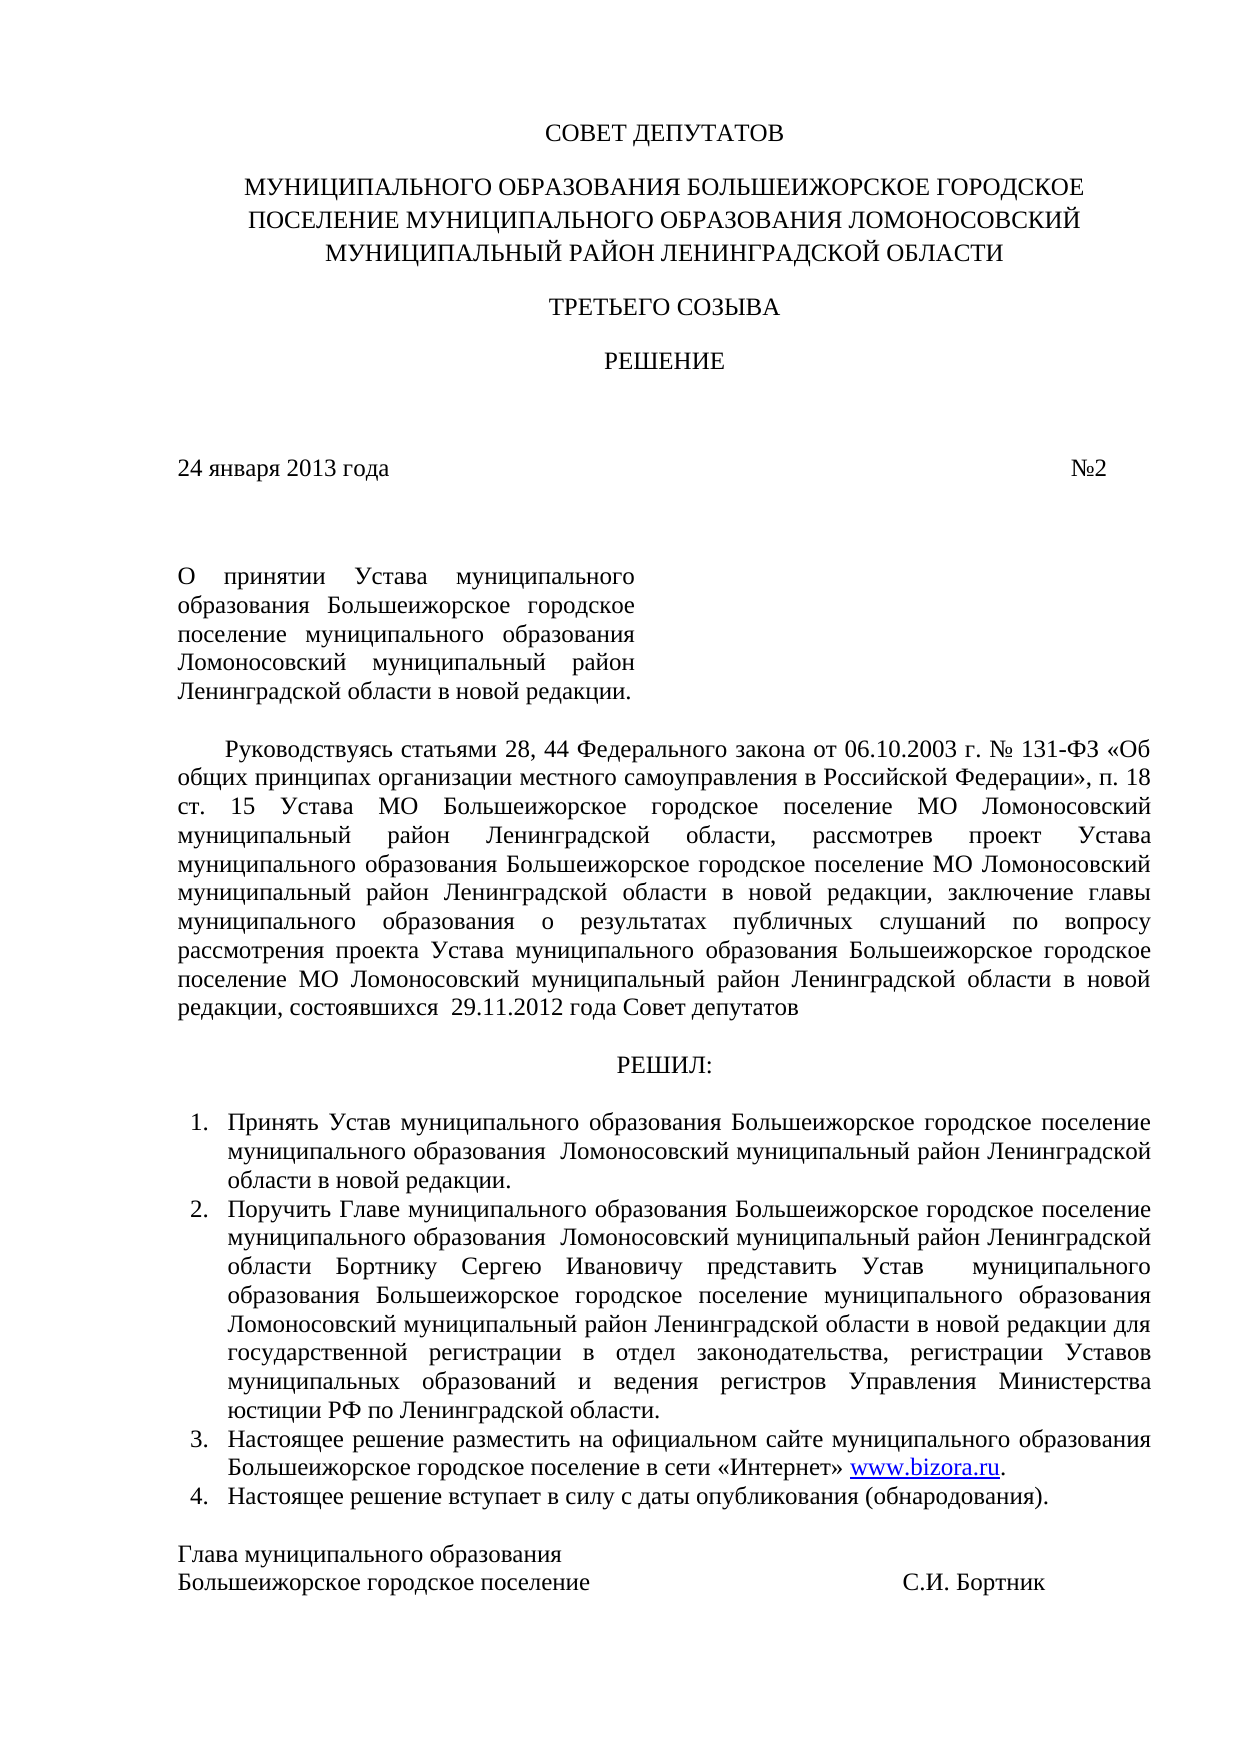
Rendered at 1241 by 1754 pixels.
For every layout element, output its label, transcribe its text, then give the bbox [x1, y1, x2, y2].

text О принятии Устава муниципального образования Большеижорское городское поселение муниципального образования Ломоносовский муниципальный район Ленинградской области в новой редакции. [177, 561, 635, 705]
list Принять Устав муниципального образования Большеижорское городское поселение муниципального образования Ломоносовский муниципальный район Ленинградской области в новой редакции. [190, 1107, 1152, 1194]
text СОВЕТ ДЕПУТАТОВ [177, 118, 1152, 147]
list Настоящее решение вступает в силу с даты опубликования (обнародования). [190, 1481, 1152, 1510]
text РЕШЕНИЕ [177, 346, 1152, 374]
text 24 января 2013 года №2 [177, 453, 1152, 482]
text Руководствуясь статьями 28, 44 Федерального закона от 06.10.2003 г. № 131-ФЗ «Об общих принципах организации местного самоуправления в Российской Федерации», п. 18 ст. 15 Устава МО Большеижорское городское поселение МО Ломоносовский муниципальный район Ленинградской области, рассмотрев проект Устава муниципального образования Большеижорское городское поселение МО Ломоносовский муниципальный район Ленинградской области в новой редакции, заключение главы муниципального образования о результатах публичных слушаний по вопросу рассмотрения проекта Устава муниципального образования Большеижорское городское поселение МО Ломоносовский муниципальный район Ленинградской области в новой редакции, состоявшихся 29.11.2012 года Совет депутатов [177, 734, 1152, 1021]
text Большеижорское городское поселение С.И. Бортник [177, 1567, 1152, 1596]
text РЕШИЛ: [177, 1050, 1152, 1079]
list Настоящее решение разместить на официальном сайте муниципального образования Большеижорское городское поселение в сети «Интернет» www.bizora.ru. [190, 1424, 1152, 1481]
text МУНИЦИПАЛЬНОГО ОБРАЗОВАНИЯ БОЛЬШЕИЖОРСКОЕ ГОРОДСКОЕ ПОСЕЛЕНИЕ МУНИЦИПАЛЬНОГО ОБРАЗОВАНИЯ ЛОМОНОСОВСКИЙ МУНИЦИПАЛЬНЫЙ РАЙОН ЛЕНИНГРАДСКОЙ ОБЛАСТИ [177, 172, 1152, 267]
list Поручить Главе муниципального образования Большеижорское городское поселение муниципального образования Ломоносовский муниципальный район Ленинградской области Бортнику Сергею Ивановичу представить Устав муниципального образования Большеижорское городское поселение муниципального образования Ломоносовский муниципальный район Ленинградской области в новой редакции для государственной регистрации в отдел законодательства, регистрации Уставов муниципальных образований и ведения регистров Управления Министерства юстиции РФ по Ленинградской области. [190, 1194, 1152, 1424]
text ТРЕТЬЕГО СОЗЫВА [177, 292, 1152, 321]
text Глава муниципального образования [177, 1539, 1152, 1567]
